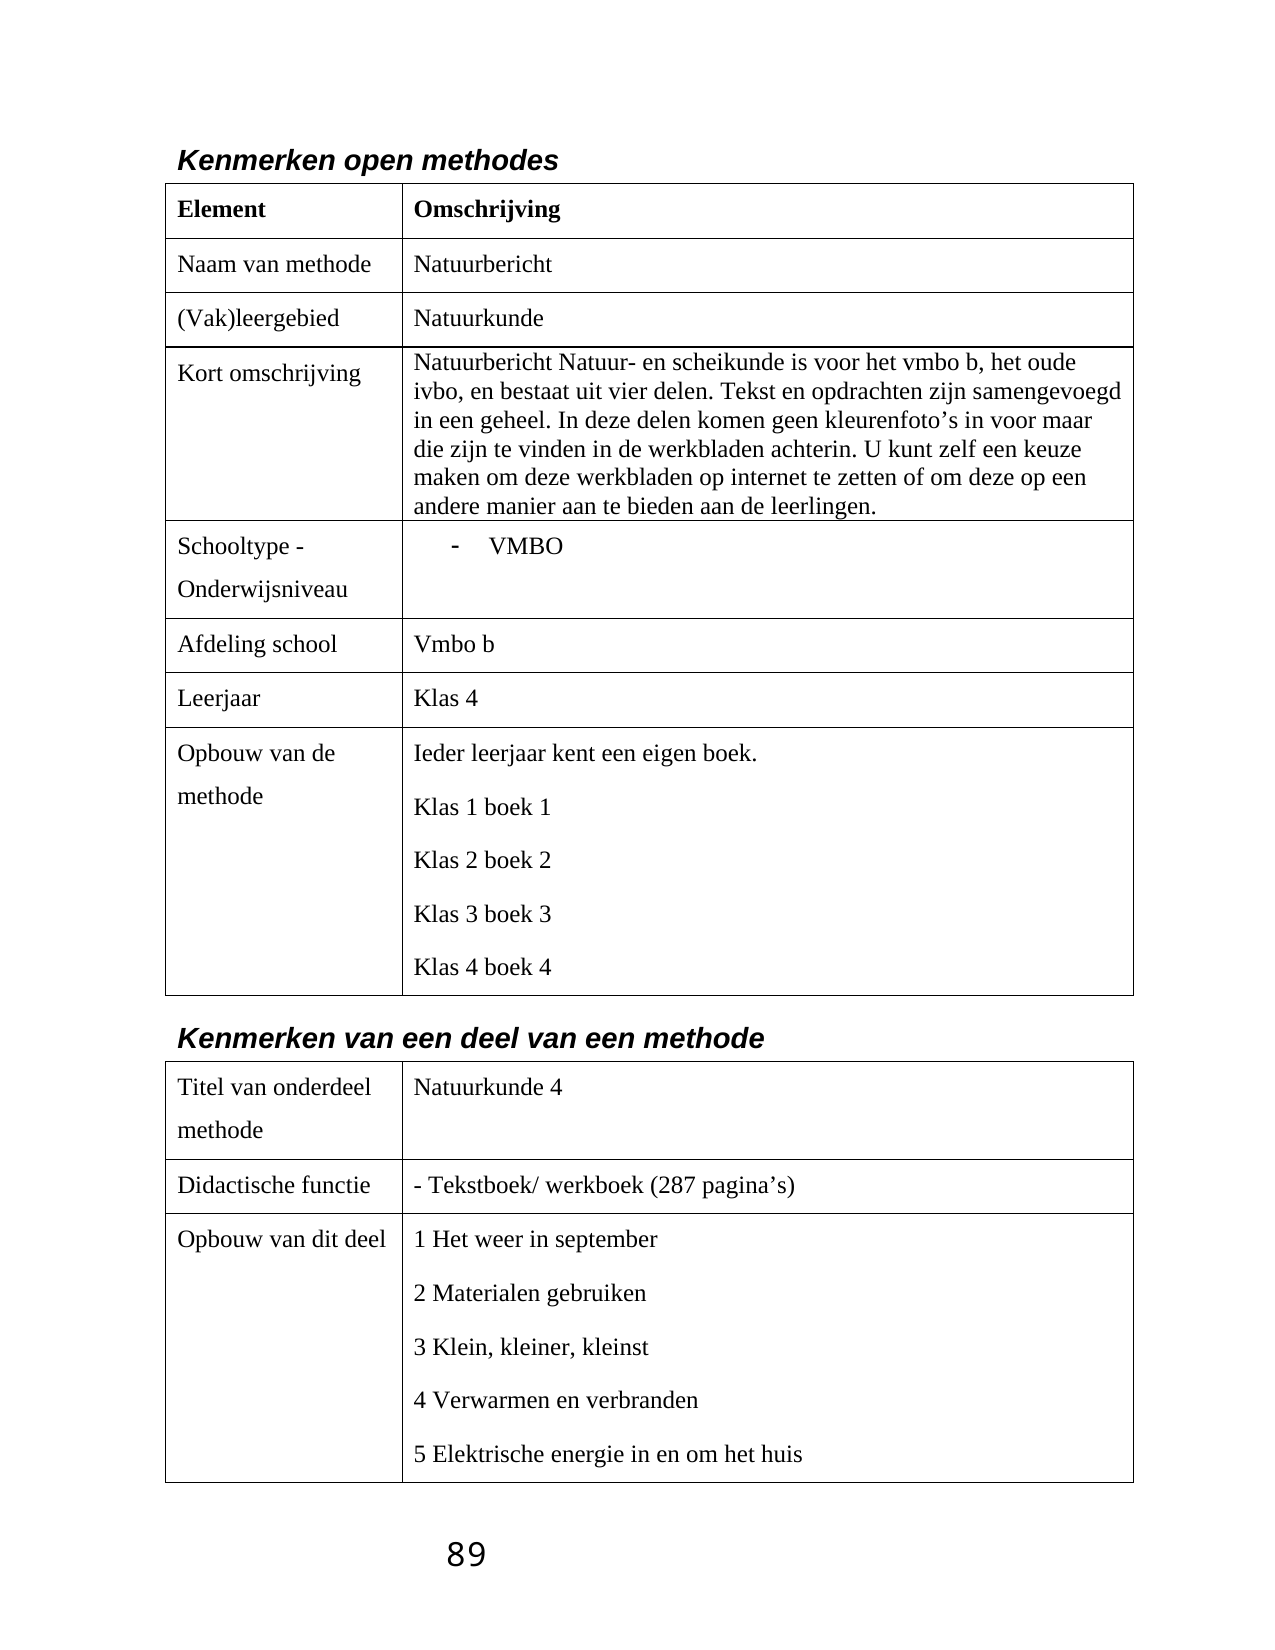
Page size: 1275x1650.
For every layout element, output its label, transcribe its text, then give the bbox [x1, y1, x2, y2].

table_cell Klas 4 [403, 673, 1133, 727]
subtitle Kenmerken van een deel van een methode [177, 1021, 1183, 1055]
table_header Element [166, 184, 402, 237]
table_cell Leerjaar [166, 673, 402, 727]
table_cell Schooltype - Onderwijsniveau [166, 521, 402, 618]
table_header Omschrijving [403, 184, 1133, 237]
table_cell Opbouw van de methode [166, 728, 402, 995]
table_header Titel van onderdeel methode [166, 1062, 402, 1159]
table_cell Kort omschrijving [166, 348, 402, 520]
table_cell Afdeling school [166, 619, 402, 672]
table_cell Natuurbericht Natuur- en scheikunde is voor het vmbo b, het oude ivbo, en bestaat uit vier delen. Tekst en opdrachten zijn samengevoegd in een geheel. In deze delen komen geen kleurenfoto’s in voor maar die zijn te vinden in de werkbladen achterin. U kunt zelf een keuze maken om deze werkbladen op internet te zetten of om deze op een andere manier aan te bieden aan de leerlingen. [403, 348, 1133, 520]
table_cell Opbouw van dit deel [166, 1214, 402, 1482]
table_cell Natuurkunde [403, 293, 1133, 346]
table_cell - Tekstboek/ werkboek (287 pagina’s) [403, 1160, 1133, 1213]
table_cell VMBO [403, 521, 1133, 618]
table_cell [403, 1214, 1133, 1482]
table_cell (Vak)leergebied [166, 293, 402, 346]
table_header Natuurkunde 4 [403, 1062, 1133, 1159]
table_cell Vmbo b [403, 619, 1133, 672]
subtitle Kenmerken open methodes [177, 143, 1183, 177]
table_cell Didactische functie [166, 1160, 402, 1213]
table_cell Natuurbericht [403, 239, 1133, 292]
table_cell Ieder leerjaar kent een eigen boek. Klas 1 boek 1 Klas 2 boek 2 Klas 3 boek 3 Klas 4 boek 4 [403, 728, 1133, 995]
table_cell Naam van methode [166, 239, 402, 292]
